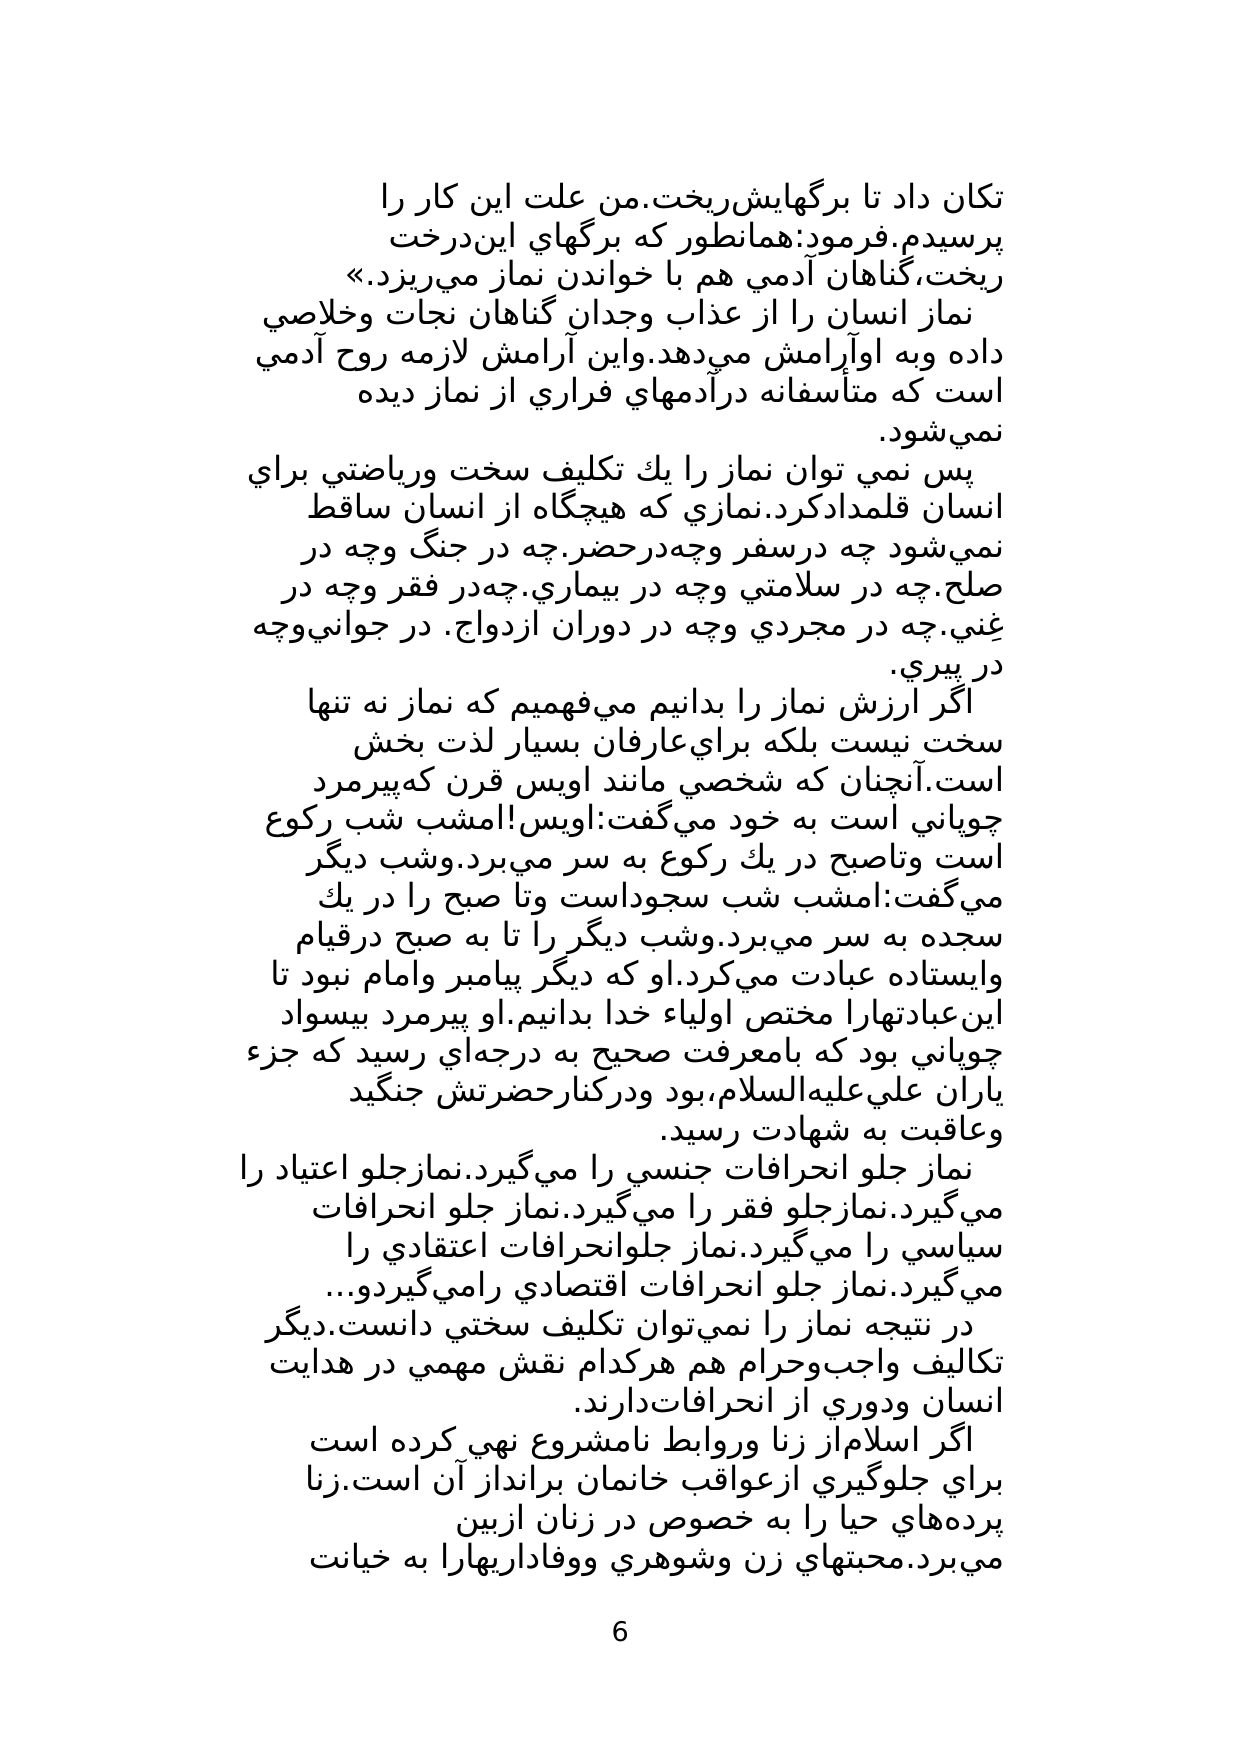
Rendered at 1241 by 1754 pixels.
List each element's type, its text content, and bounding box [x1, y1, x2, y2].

text در نتيجه‌ نماز را نمي‌توان‌ تكليف‌ سختي‌ دانست‌.ديگر تكاليف‌ واجب‌وحرام‌ هم‌ هركدام‌ نقش‌ مهمي‌ در هدايت‌ انسان‌ ودوري‌ از انحرافات‌دارند. [236, 1304, 1004, 1421]
text پس‌ نمي‌ توان‌ نماز را يك‌ تكليف‌ سخت‌ ورياضتي‌ براي‌ انسان‌ قلمدادكرد.نمازي‌ كه‌ هيچگاه‌ از انسان‌ ساقط‌ نمي‌شود چه‌ درسفر وچه‌درحضر.چه‌ در جنگ‌ وچه‌ در صلح‌.چه‌ در سلامتي‌ وچه‌ در بيماري‌.چه‌در فقر وچه‌ در غِني‌.چه‌ در مجردي‌ وچه‌ در دوران‌ ازدواج‌. در جواني‌وچه‌ در پيري‌. [236, 449, 1004, 682]
text اگر ارزش‌ نماز را بدانيم‌ مي‌فهميم‌ كه‌ نماز نه‌ تنها سخت‌ نيست‌ بلكه‌ براي‌عارفان‌ بسيار لذت‌ بخش‌ است‌.آنچنان‌ كه‌ شخصي‌ مانند اويس‌ قرن‌ كه‌پيرمرد چوپاني‌ است‌ به خود مي‌گفت‌:اويس‌!امشب‌ شب‌ ركوع‌ است‌ وتاصبح‌ در يك‌ ركوع‌ به سر مي‌برد.وشب‌ ديگر مي‌گفت‌:امشب‌ شب‌ سجوداست‌ وتا صبح‌ را در يك‌ سجده‌ به سر مي‌برد.وشب‌ ديگر را تا به‌ صبح‌ درقيام‌ وايستاده‌ عبادت‌ مي‌كرد.او كه‌ ديگر پيامبر وامام‌ نبود تا اين‌عبادتهارا مختص‌ اولياء خدا بدانيم‌.او پيرمرد بيسواد چوپاني‌ بود كه‌ بامعرفت‌ صحيح‌ به‌ درجه‌اي‌ رسيد كه‌ جزء ياران‌ علي‌عليه‌السلام،بود ودركنارحضرتش‌ جنگيد وعاقبت‌ به‌ شهادت‌ رسيد. [236, 682, 1004, 1148]
text نماز انسان‌ را از عذاب‌ وجدان‌ گناهان‌ نجات‌ وخلاصي‌ داده‌ وبه‌ اوآرامش‌ مي‌دهد.واين‌ آرامش‌ لازمه‌ روح‌ آدمي‌ است‌ كه‌ متأسفانه‌ درآدمهاي‌ فراري‌ از نماز ديده‌ نمي‌شود. [236, 294, 1004, 449]
text نماز جلو انحرافات‌ جنسي‌ را مي‌گيرد.نمازجلو اعتياد را مي‌گيرد.نمازجلو فقر را مي‌گيرد.نماز جلو انحرافات‌ سياسي‌ را مي‌گيرد.نماز جلوانحرافات‌ اعتقادي‌ را مي‌گيرد.نماز جلو انحرافات‌ اقتصادي‌ رامي‌گيردو... [236, 1148, 1004, 1304]
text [236, 177, 1004, 294]
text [236, 1421, 1004, 1576]
